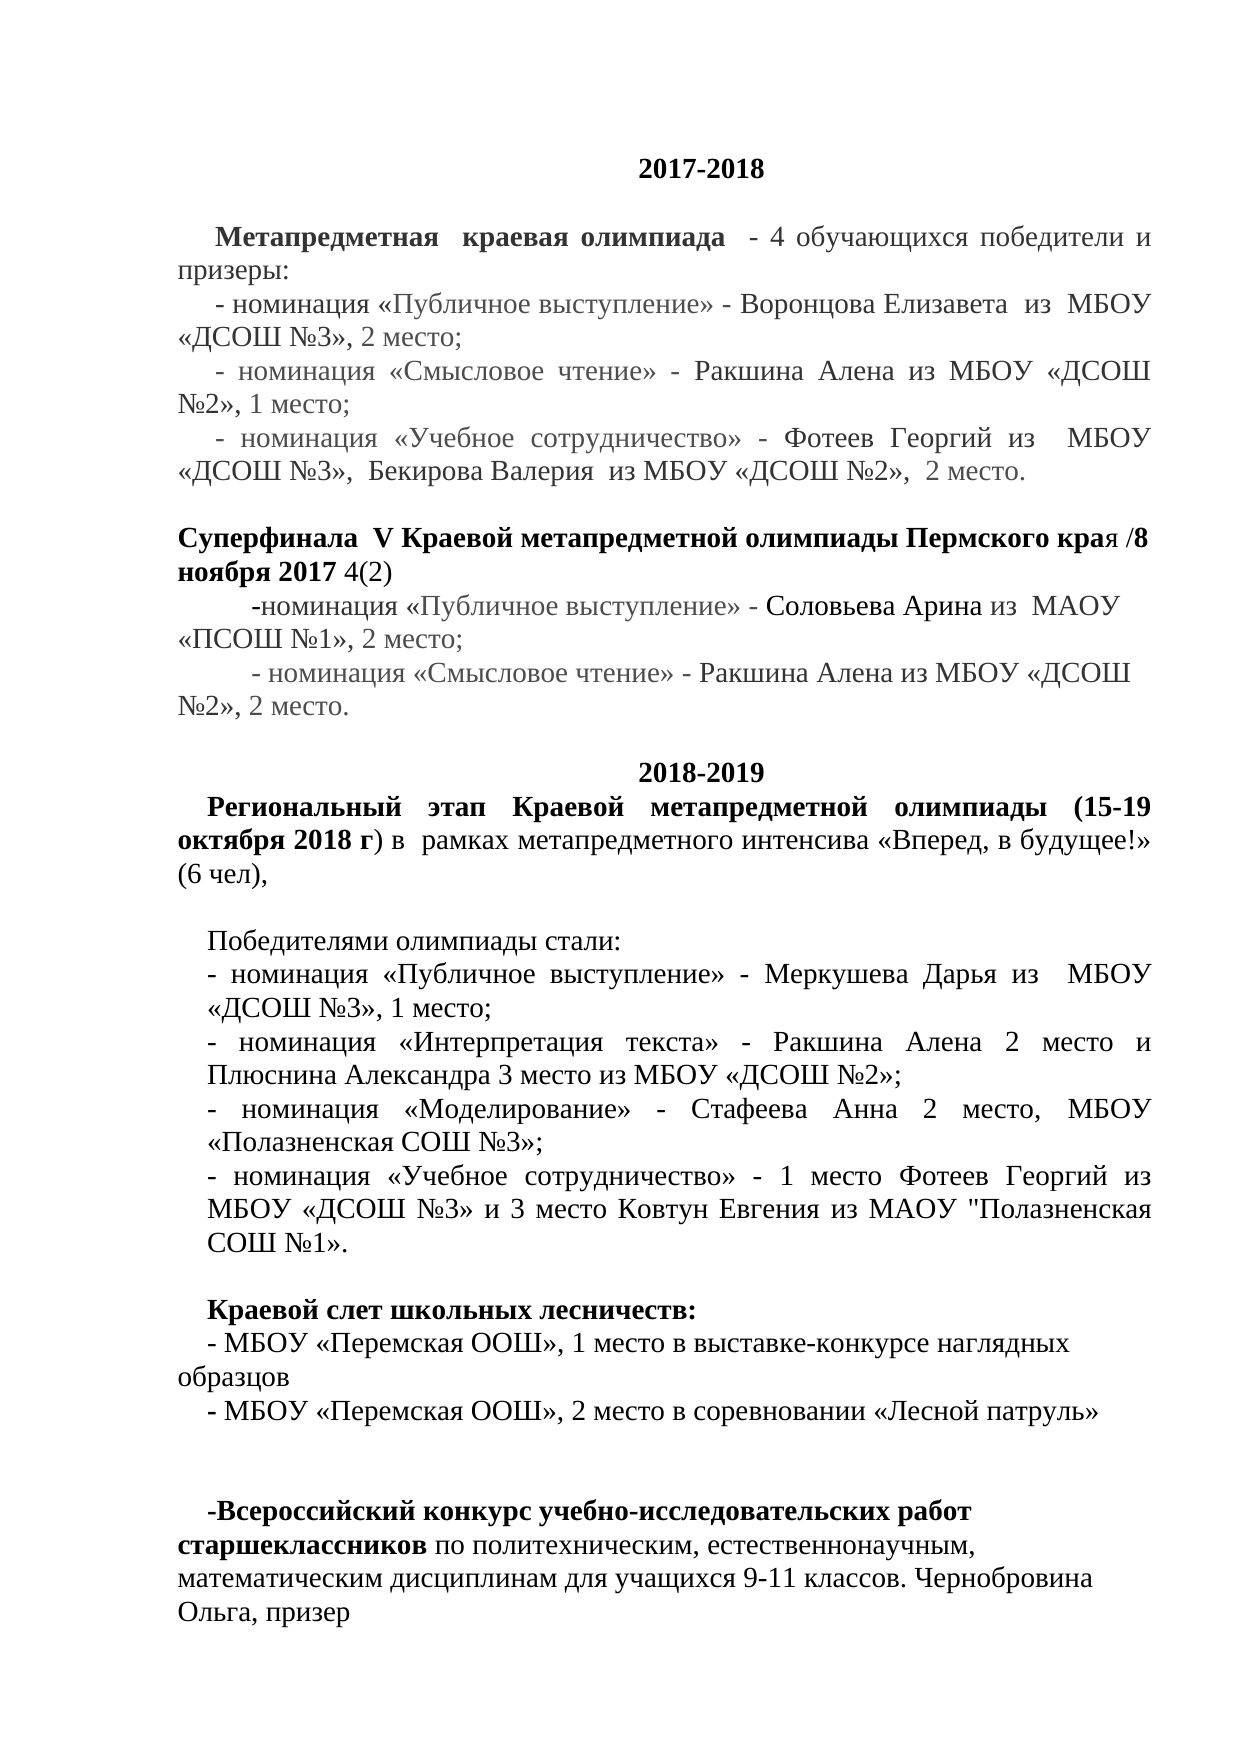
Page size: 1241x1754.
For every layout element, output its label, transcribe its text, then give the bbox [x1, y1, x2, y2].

text - номинация «Учебное сотрудничество» - Фотеев Георгий из МБОУ «ДСОШ №3», Бекирова Валерия из МБОУ «ДСОШ №2», 2 место. [177, 420, 1152, 487]
text - номинация «Смысловое чтение» - Ракшина Алена из МБОУ «ДСОШ №2», 2 место. [177, 655, 1152, 722]
text 2017-2018 [177, 152, 1152, 185]
text - номинация «Учебное сотрудничество» - 1 место Фотеев Георгий из МБОУ «ДСОШ №3» и 3 место Ковтун Евгения из МАОУ "Полазненская СОШ №1». [207, 1158, 1152, 1258]
text -номинация «Публичное выступление» - Соловьева Арина из МАОУ «ПСОШ №1», 2 место; [177, 588, 1152, 655]
text - МБОУ «Перемская ООШ», 1 место в выставке-конкурсе наглядных образцов [177, 1326, 1152, 1393]
text - МБОУ «Перемская ООШ», 2 место в соревновании «Лесной патруль» [177, 1393, 1152, 1426]
text - номинация «Моделирование» - Стафеева Анна 2 место, МБОУ «Полазненская СОШ №3»; [207, 1091, 1152, 1158]
text - номинация «Публичное выступление» - Воронцова Елизавета из МБОУ «ДСОШ №3», 2 место; [177, 286, 1152, 353]
text 2018-2019 [177, 755, 1152, 789]
text Краевой слет школьных лесничеств: [177, 1292, 1152, 1326]
text Метапредметная краевая олимпиада - 4 обучающихся победители и призеры: [177, 219, 1152, 286]
text Региональный этап Краевой метапредметной олимпиады (15-19 октября 2018 г) в рамках метапредметного интенсива «Вперед, в будущее!» (6 чел), [177, 789, 1152, 889]
text Суперфинала V Краевой метапредметной олимпиады Пермского края /8 ноября 2017 4(2) [177, 521, 1152, 588]
text - номинация «Интерпретация текста» - Ракшина Алена 2 место и Плюснина Александра 3 место из МБОУ «ДСОШ №2»; [207, 1024, 1152, 1091]
text -Всероссийский конкурс учебно-исследовательских работ старшеклассников по политехническим, естественнонаучным, математическим дисциплинам для учащихся 9-11 классов. Чернобровина Ольга, призер [177, 1493, 1152, 1627]
text - номинация «Смысловое чтение» - Ракшина Алена из МБОУ «ДСОШ №2», 1 место; [177, 353, 1152, 420]
text Победителями олимпиады стали: [177, 923, 1152, 957]
text - номинация «Публичное выступление» - Меркушева Дарья из МБОУ «ДСОШ №3», 1 место; [207, 957, 1152, 1024]
